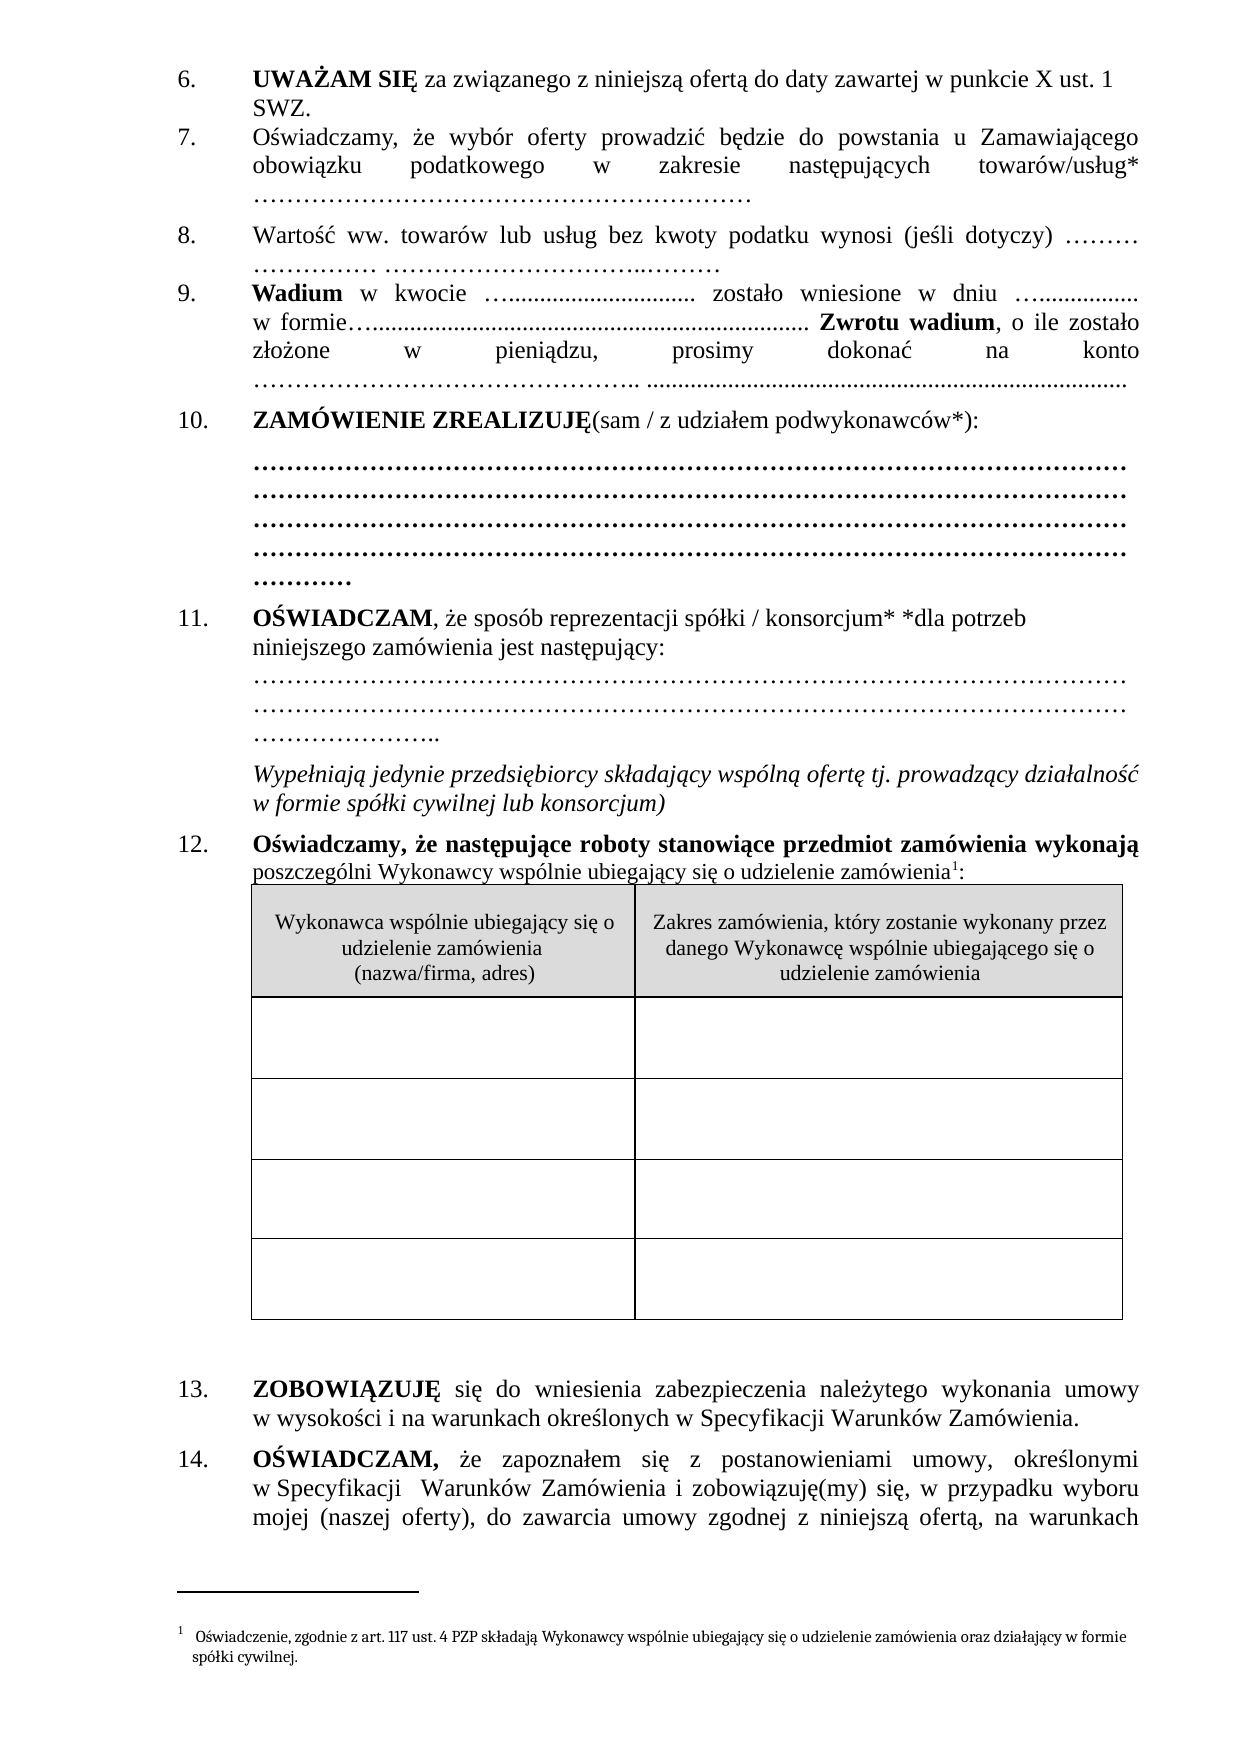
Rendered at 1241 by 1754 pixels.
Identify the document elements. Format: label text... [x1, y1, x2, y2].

table_cell [252, 1079, 634, 1158]
table_cell [636, 1160, 1122, 1238]
text ……………………………………………………………………………………………………………………………………………………………………………………………………………………………………………………………………………………………………………………………………………………………………………………………… [252, 447, 1140, 590]
table_cell [636, 998, 1122, 1077]
list Wartość ww. towarów lub usług bez kwoty podatku wynosi (jeśli dotyczy) ……… …………… …………………………..……… [177, 220, 1140, 278]
list ZAMÓWIENIE ZREALIZUJĘ(sam / z udziałem podwykonawców*): [177, 405, 1140, 434]
list Oświadczamy, że wybór oferty prowadzić będzie do powstania u Zamawiającego obowiązku podatkowego w zakresie następujących towarów/usług* …………………………………………………… [177, 122, 1140, 208]
list Wadium w kwocie ….............................. zostało wniesione w dniu …................ w formie…...................................................................... Zwrotu wadium, o ile zostało złożone w pieniądzu, prosimy dokonać na konto ……………………………………….. ............................................................................. [177, 278, 1140, 393]
list ZobowiązuJĘ się do wniesienia zabezpieczenia należytego wykonania umowy w wysokości i na warunkach określonych w Specyfikacji Warunków Zamówienia. [177, 1374, 1140, 1432]
table_cell [636, 1079, 1122, 1158]
table_header Wykonawca wspólnie ubiegający się o udzielenie zamówienia (nazwa/firma, adres) [252, 885, 634, 996]
text Wypełniają jedynie przedsiębiorcy składający wspólną ofertę tj. prowadzący działalność w formie spółki cywilnej lub konsorcjum) [252, 759, 1140, 817]
list OŚWIADCZAM, że sposób reprezentacji spółki / konsorcjum* *dla potrzeb niniejszego zamówienia jest następujący: …………………………………………………………………………………………………………………………………………………………………………………………………………….. [177, 603, 1140, 747]
table_cell [252, 998, 634, 1077]
list Oświadczamy, że następujące roboty stanowiące przedmiot zamówienia wykonają poszczególni Wykonawcy wspólnie ubiegający się o udzielenie zamówienia: [177, 829, 1140, 884]
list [177, 1444, 1140, 1530]
table_cell [252, 1239, 634, 1319]
list UWAŻAM SIĘ za związanego z niniejszą ofertą do daty zawartej w punkcie X ust. 1 SWZ. [177, 64, 1140, 122]
table_cell [636, 1239, 1122, 1319]
table_cell [252, 1160, 634, 1238]
table_header Zakres zamówienia, który zostanie wykonany przez danego Wykonawcę wspólnie ubiegającego się o udzielenie zamówienia [636, 885, 1122, 996]
